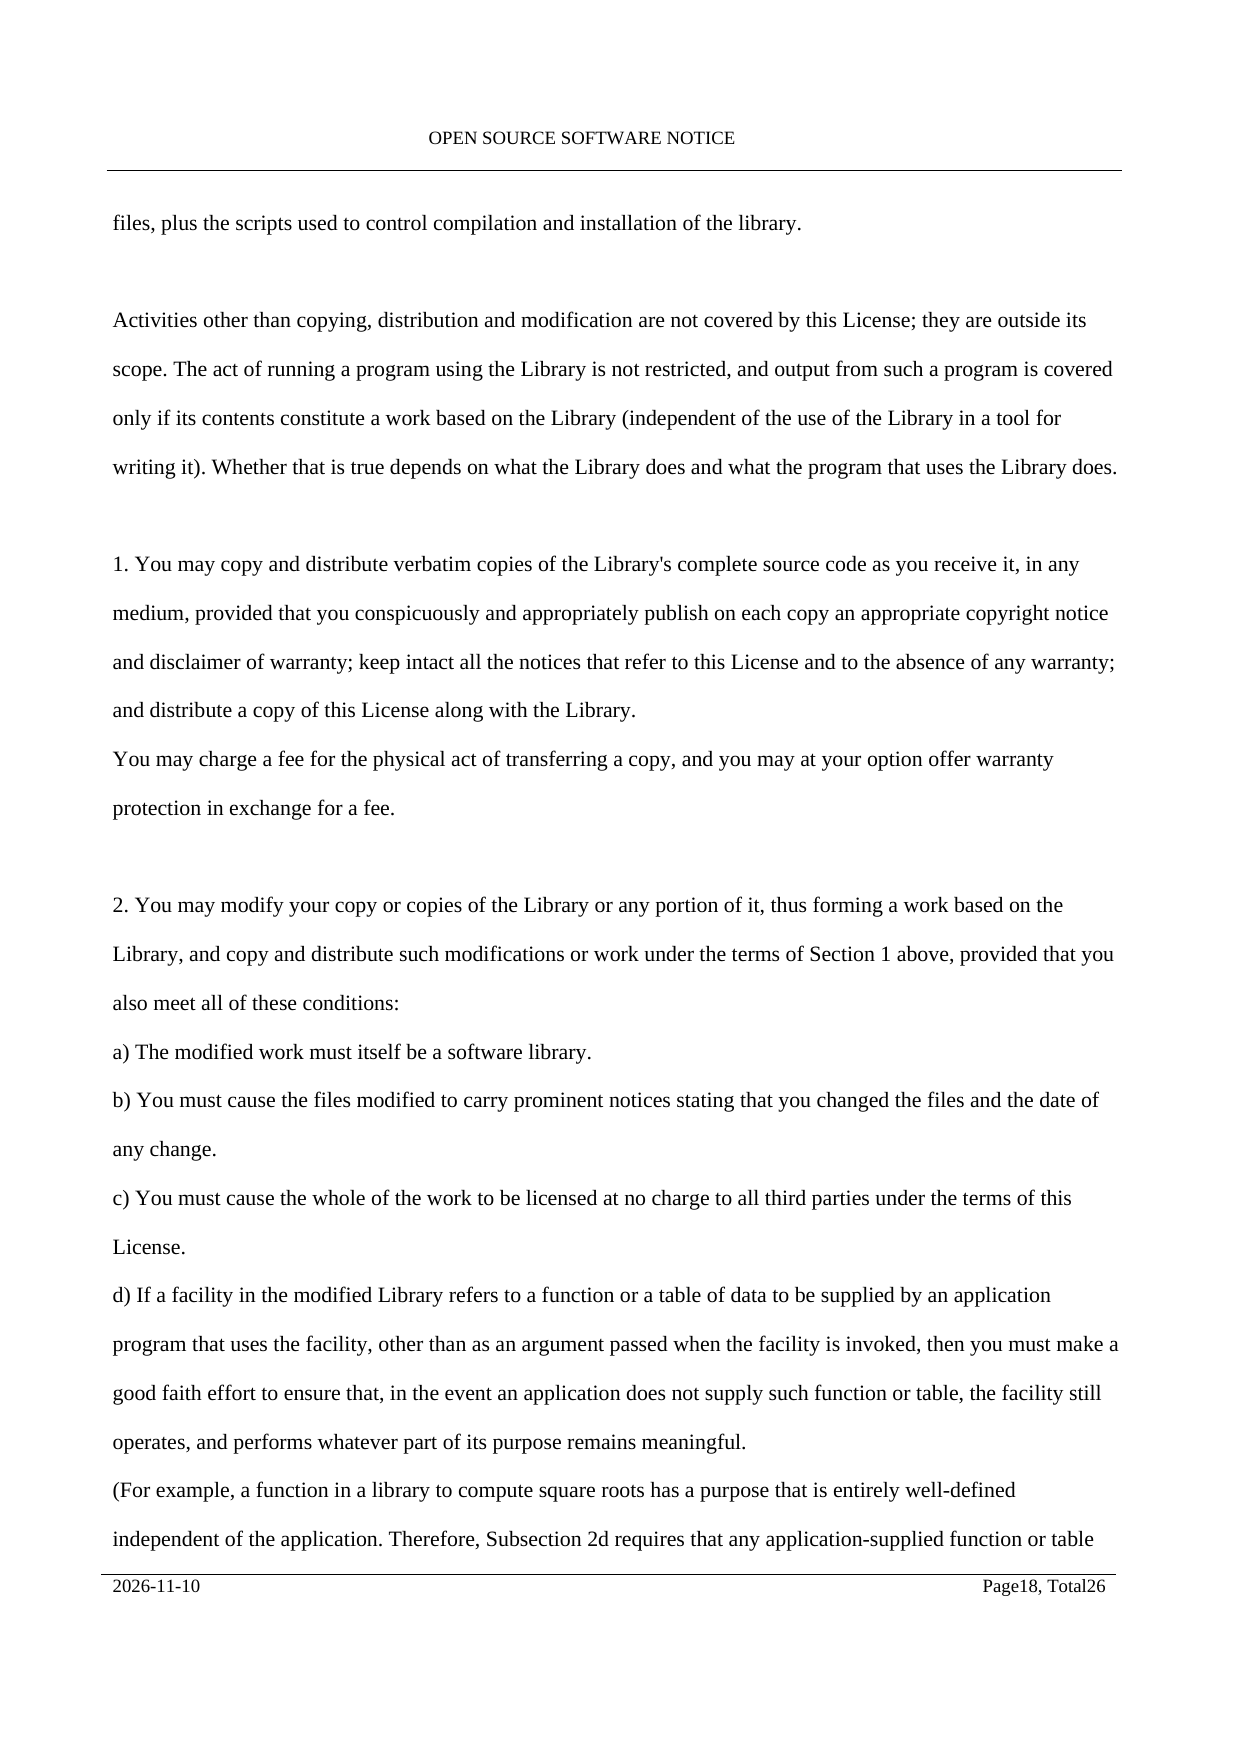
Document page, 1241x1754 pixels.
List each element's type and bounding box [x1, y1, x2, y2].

text [112, 206, 1128, 1555]
